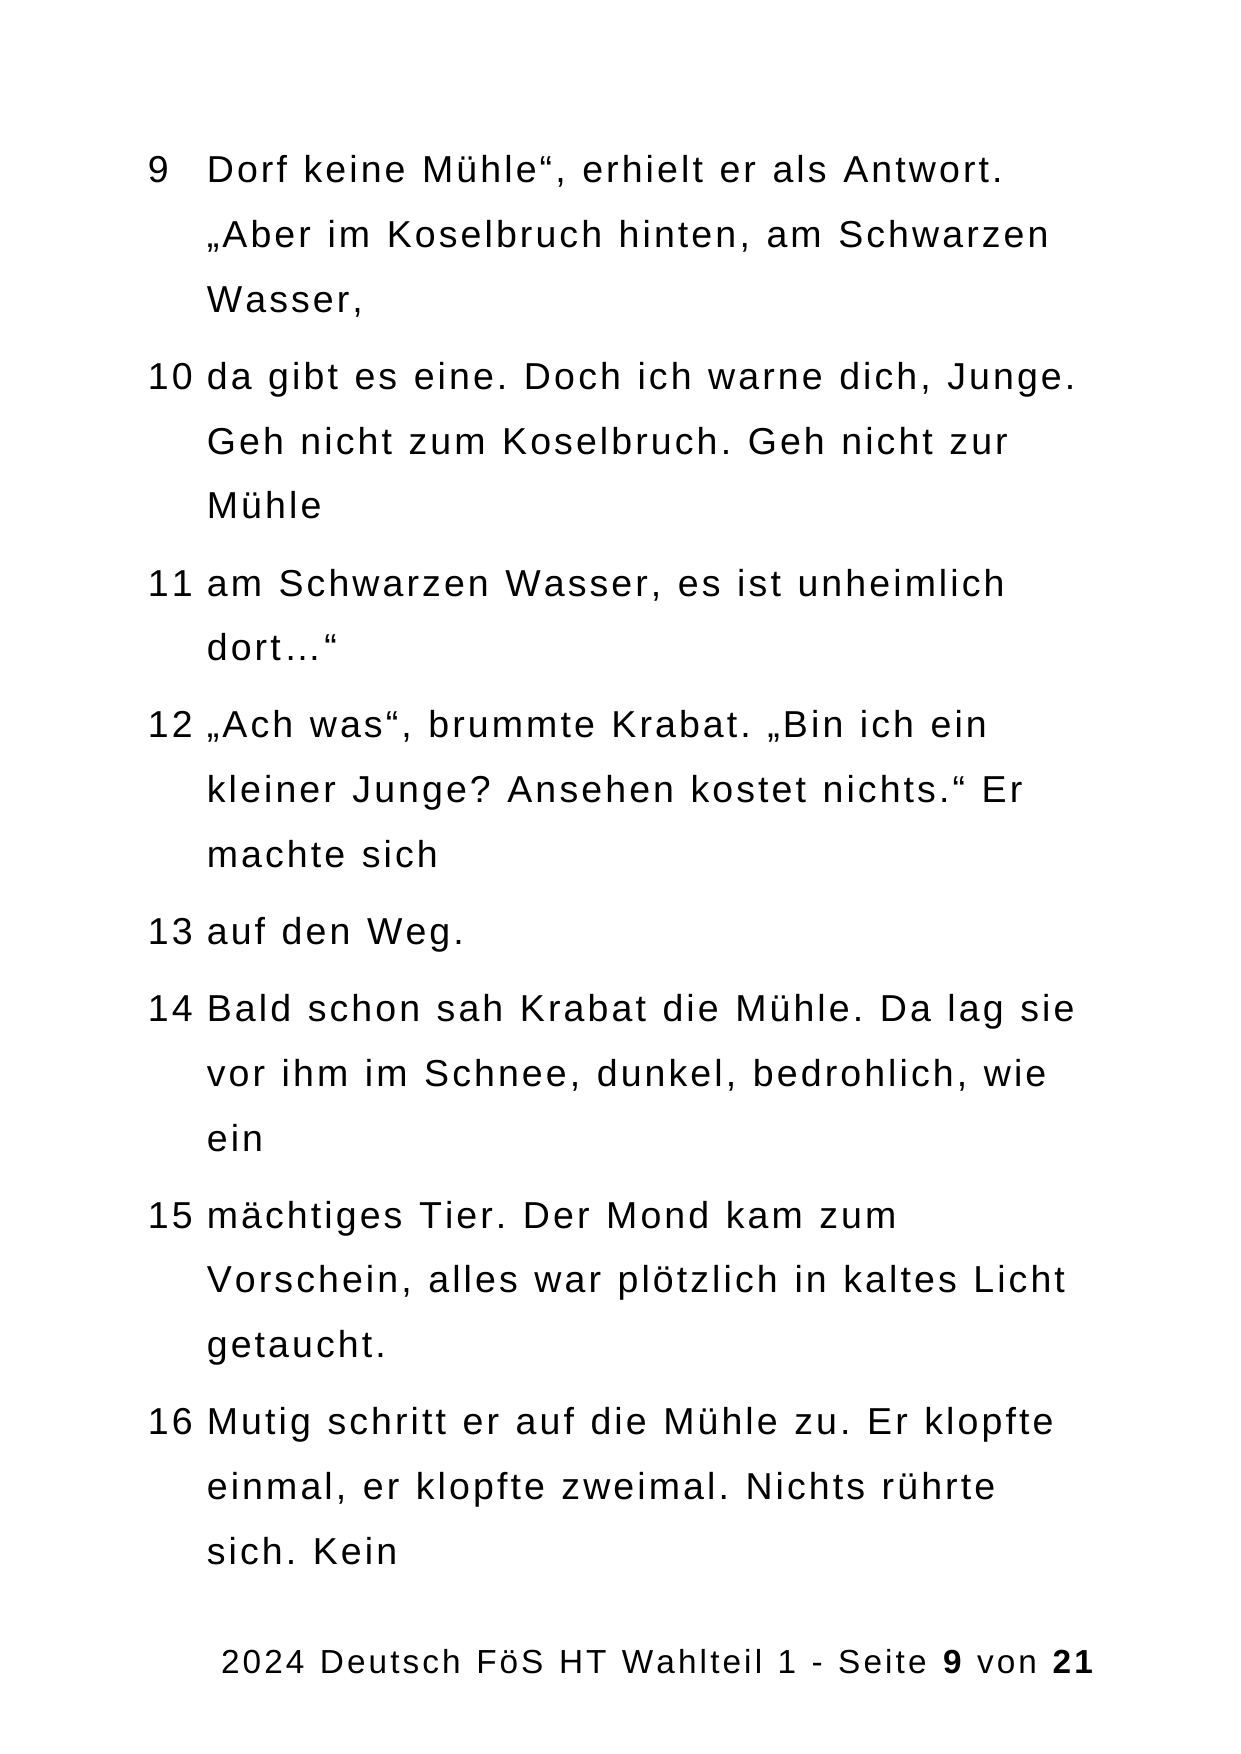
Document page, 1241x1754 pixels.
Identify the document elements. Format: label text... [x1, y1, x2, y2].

list 9 Dorf keine Mühle“, erhielt er als Antwort. „Aber im Koselbruch hinten, am Schwarzen Wasser, [148, 148, 1093, 320]
list 11 am Schwarzen Wasser, es ist unheimlich dort…“ [148, 561, 1093, 668]
list 14 Bald schon sah Krabat die Mühle. Da lag sie vor ihm im Schnee, dunkel, bedrohlich, wie ein [148, 986, 1093, 1159]
list 15 mächtiges Tier. Der Mond kam zum Vorschein, alles war plötzlich in kaltes Licht getaucht. [148, 1193, 1093, 1365]
list 16 Mutig schritt er auf die Mühle zu. Er klopfte einmal, er klopfte zweimal. Nichts rührte sich. Kein [148, 1399, 1093, 1572]
list 10 da gibt es eine. Doch ich warne dich, Junge. Geh nicht zum Koselbruch. Geh nicht zur Mühle [148, 354, 1093, 527]
list 13 auf den Weg. [148, 909, 1093, 952]
list 12 „Ach was“, brummte Krabat. „Bin ich ein kleiner Junge? Ansehen kostet nichts.“ Er machte sich [148, 703, 1093, 875]
